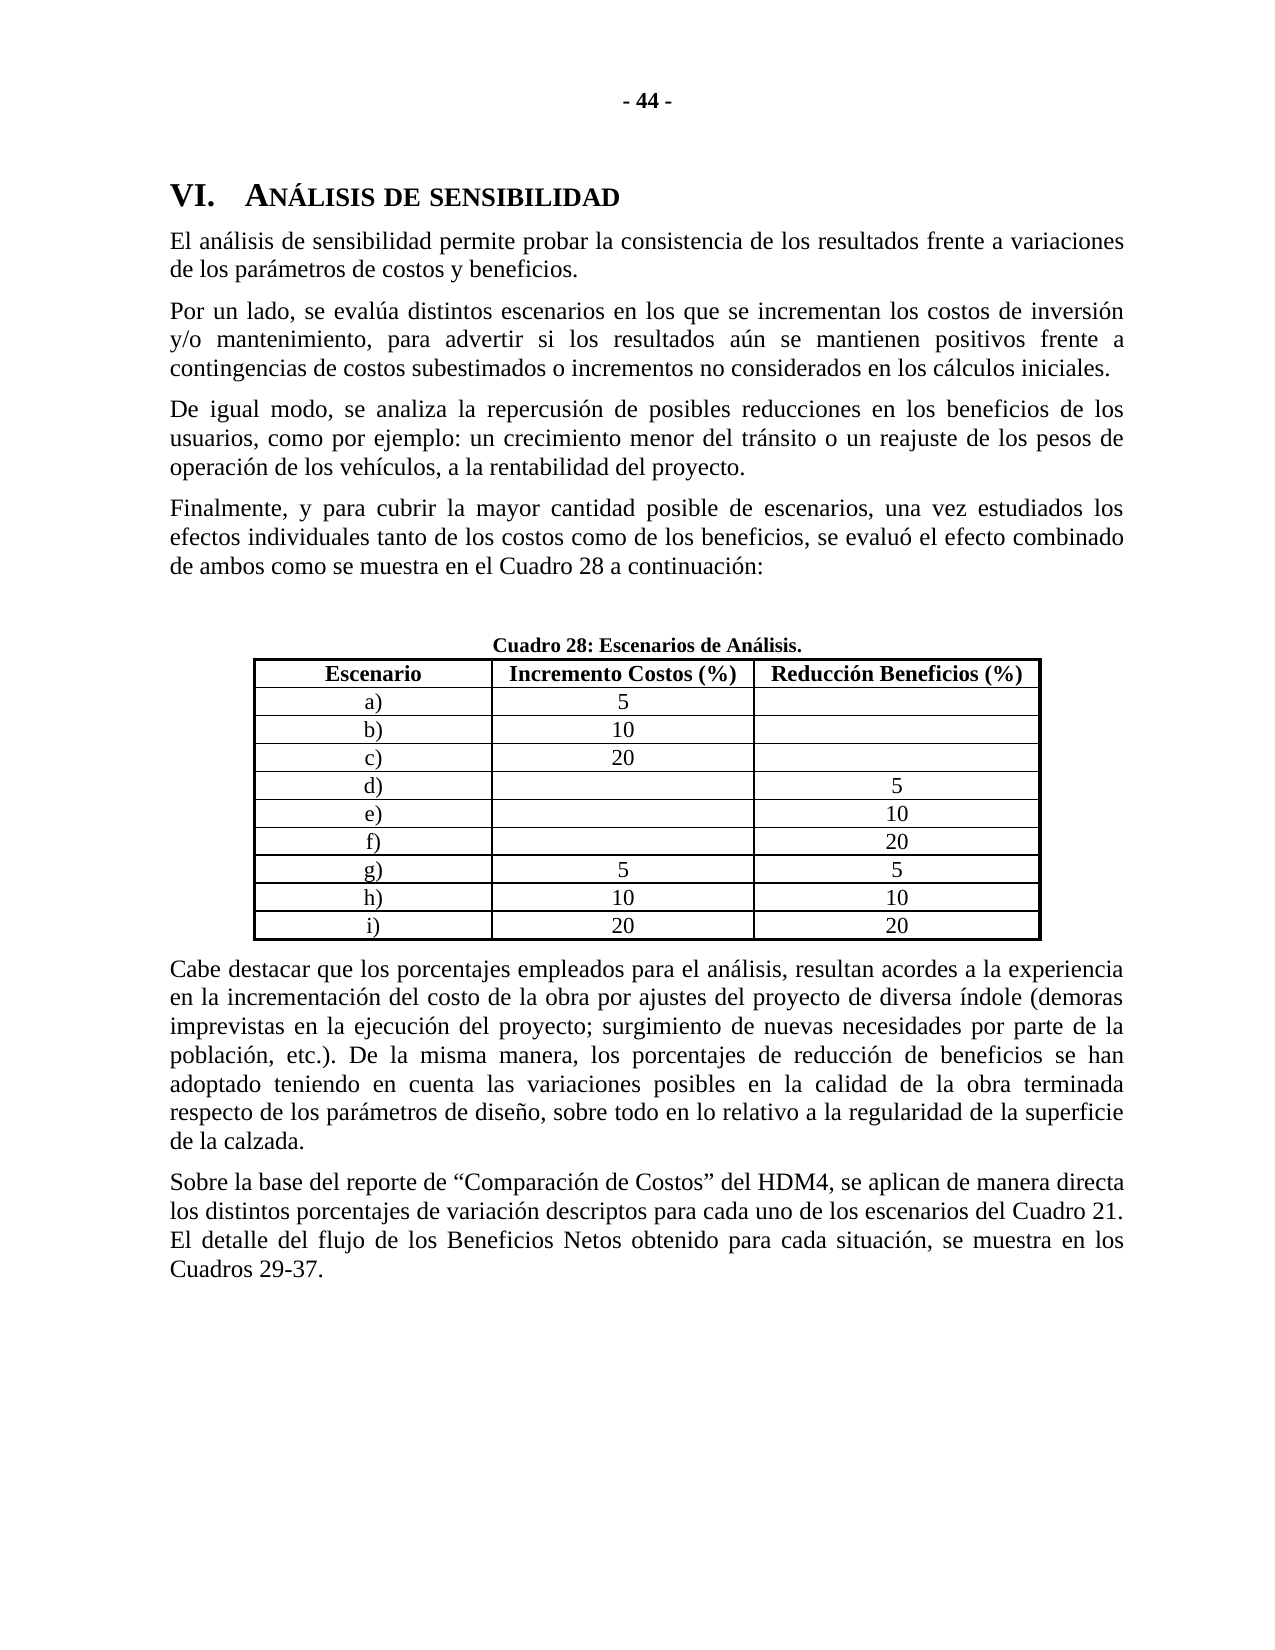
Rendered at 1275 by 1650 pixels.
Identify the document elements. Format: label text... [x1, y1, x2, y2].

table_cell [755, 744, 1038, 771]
text Finalmente, y para cubrir la mayor cantidad posible de escenarios, una vez estudiados los efectos individuales tanto de los costos como de los beneficios, se evaluó el efecto combinado de ambos como se muestra en el Cuadro 28 a continuación: [169, 493, 1125, 579]
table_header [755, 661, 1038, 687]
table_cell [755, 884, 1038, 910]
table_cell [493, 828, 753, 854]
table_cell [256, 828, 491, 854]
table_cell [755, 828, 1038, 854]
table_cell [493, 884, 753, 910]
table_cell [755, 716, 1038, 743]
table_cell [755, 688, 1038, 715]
text Cabe destacar que los porcentajes empleados para el análisis, resultan acordes a la experiencia en la incrementación del costo de la obra por ajustes del proyecto de diversa índole (demoras imprevistas en la ejecución del proyecto; surgimiento de nuevas necesidades por parte de la población, etc.). De la misma manera, los porcentajes de reducción de beneficios se han adoptado teniendo en cuenta las variaciones posibles en la calidad de la obra terminada respecto de los parámetros de diseño, sobre todo en lo relativo a la regularidad de la superficie de la calzada. [169, 954, 1125, 1155]
text El análisis de sensibilidad permite probar la consistencia de los resultados frente a variaciones de los parámetros de costos y beneficios. [169, 226, 1125, 283]
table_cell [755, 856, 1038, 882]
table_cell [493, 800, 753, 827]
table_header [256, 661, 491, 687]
text Sobre la base del reporte de “Comparación de Costos” del HDM4, se aplican de manera directa los distintos porcentajes de variación descriptos para cada uno de los escenarios del Cuadro 21. El detalle del flujo de los Beneficios Netos obtenido para cada situación, se muestra en los Cuadros 29-37. [169, 1167, 1125, 1282]
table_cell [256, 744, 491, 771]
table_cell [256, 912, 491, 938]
subtitle Análisis de sensibilidad [169, 175, 1125, 213]
text Por un lado, se evalúa distintos escenarios en los que se incrementan los costos de inversión y/o mantenimiento, para advertir si los resultados aún se mantienen positivos frente a contingencias de costos subestimados o incrementos no considerados en los cálculos iniciales. [169, 296, 1125, 382]
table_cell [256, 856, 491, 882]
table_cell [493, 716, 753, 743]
text De igual modo, se analiza la repercusión de posibles reducciones en los beneficios de los usuarios, como por ejemplo: un crecimiento menor del tránsito o un reajuste de los pesos de operación de los vehículos, a la rentabilidad del proyecto. [169, 394, 1125, 481]
text Cuadro 28: Escenarios de Análisis. [169, 633, 1125, 657]
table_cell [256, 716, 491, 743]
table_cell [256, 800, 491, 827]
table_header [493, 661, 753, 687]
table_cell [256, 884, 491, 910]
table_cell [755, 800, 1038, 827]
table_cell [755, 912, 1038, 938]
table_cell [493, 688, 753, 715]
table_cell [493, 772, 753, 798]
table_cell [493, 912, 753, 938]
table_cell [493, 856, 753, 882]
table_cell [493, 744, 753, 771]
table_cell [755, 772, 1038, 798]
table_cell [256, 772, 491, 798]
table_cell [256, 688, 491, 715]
